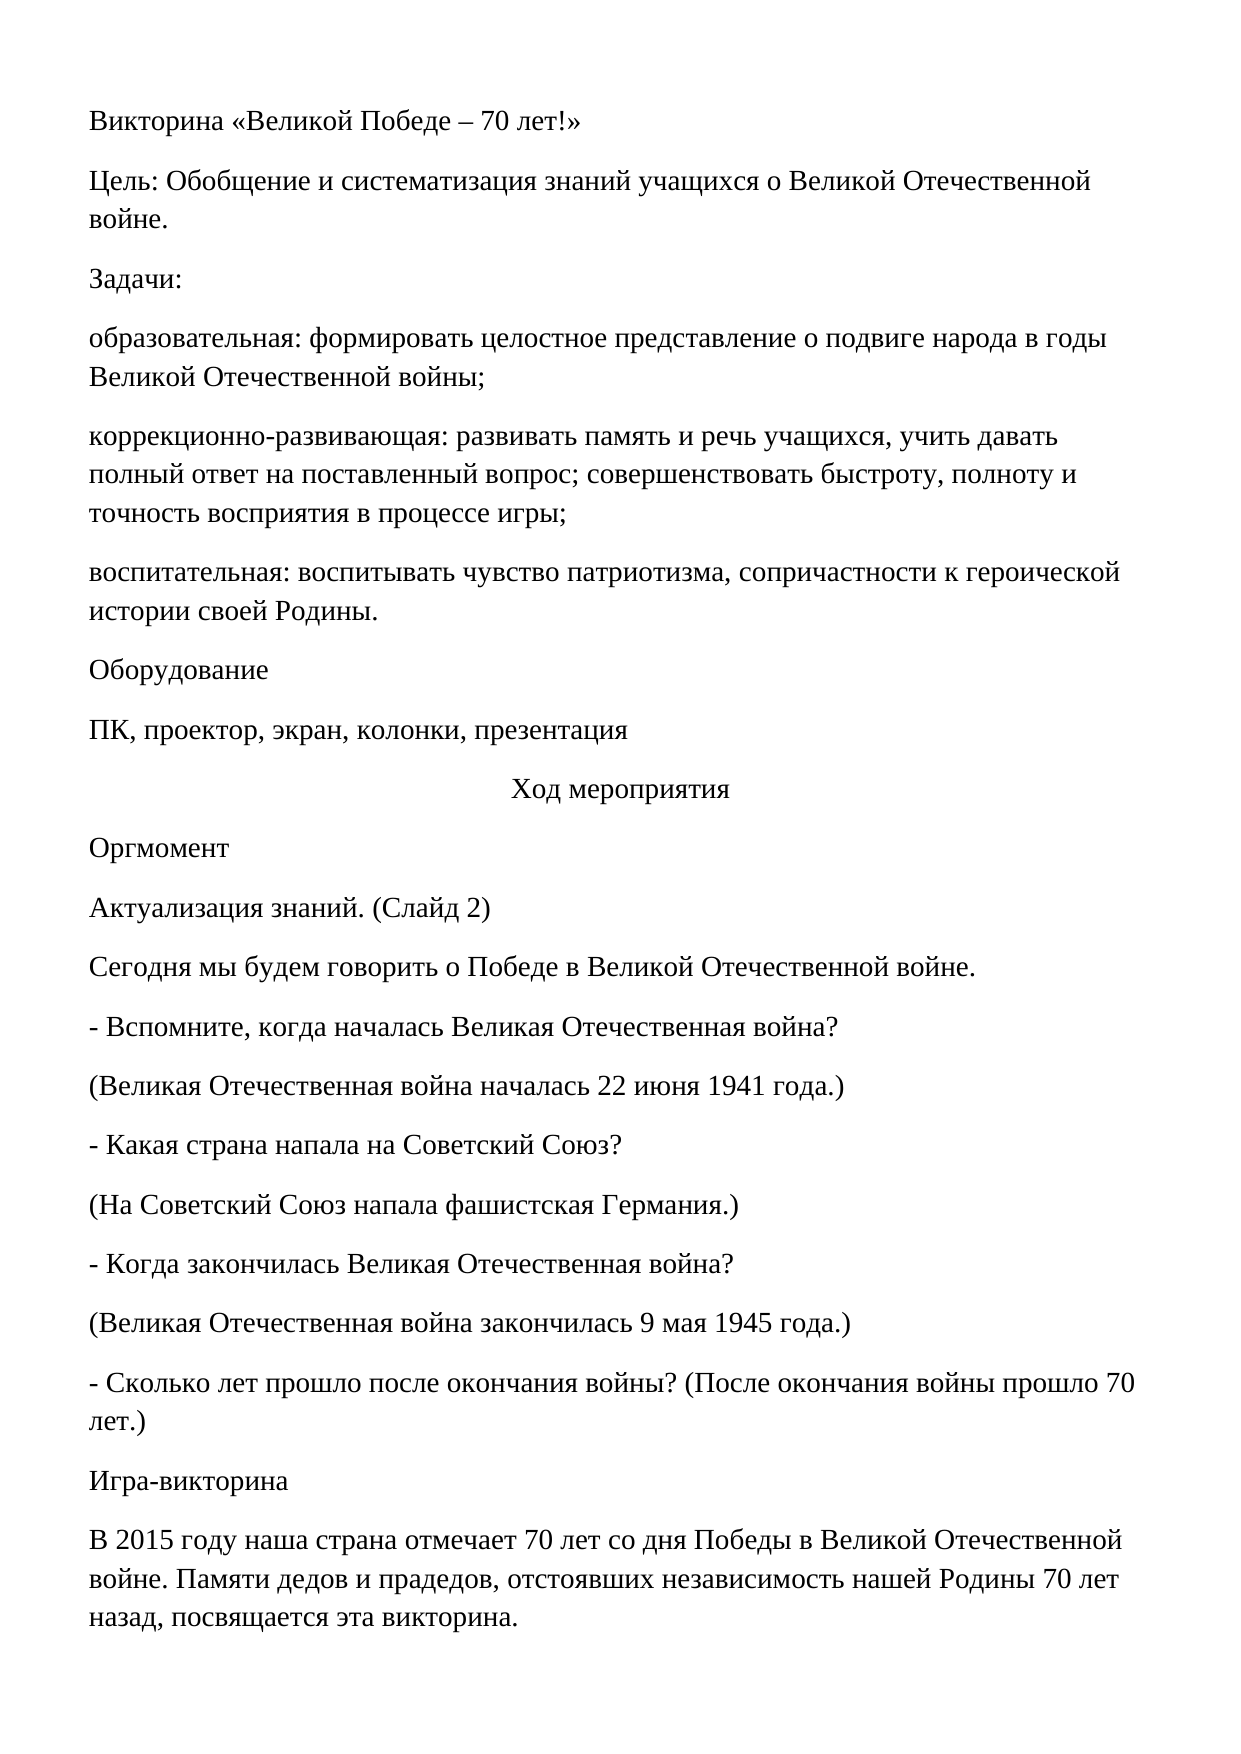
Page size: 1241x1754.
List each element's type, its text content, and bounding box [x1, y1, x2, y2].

text ПК, проектор, экран, колонки, презентация [89, 712, 1152, 745]
text - Вспомните, когда началась Великая Отечественная война? [89, 1009, 1152, 1042]
text (На Советский Союз напала фашистская Германия.) [89, 1187, 1152, 1220]
text Викторина «Великой Победе – 70 лет!» [89, 103, 1152, 137]
text коррекционно-развивающая: развивать память и речь учащихся, учить давать полный ответ на поставленный вопрос; совершенствовать быстроту, полноту и точность восприятия в процессе игры; [89, 418, 1152, 529]
text Ход мероприятия [89, 771, 1152, 805]
text Актуализация знаний. (Слайд 2) [89, 890, 1152, 923]
text В 2015 году наша страна отмечает 70 лет со дня Победы в Великой Отечественной войне. Памяти дедов и прадедов, отстоявших независимость нашей Родины 70 лет назад, посвящается эта викторина. [89, 1522, 1152, 1633]
text - Когда закончилась Великая Отечественная война? [89, 1246, 1152, 1280]
text Оргмомент [89, 831, 1152, 864]
text - Какая страна напала на Советский Союз? [89, 1127, 1152, 1161]
text (Великая Отечественная война началась 22 июня 1941 года.) [89, 1068, 1152, 1102]
text (Великая Отечественная война закончилась 9 мая 1945 года.) [89, 1306, 1152, 1339]
text образовательная: формировать целостное представление о подвиге народа в годы Великой Отечественной войны; [89, 320, 1152, 392]
text Сегодня мы будем говорить о Победе в Великой Отечественной войне. [89, 949, 1152, 983]
text Игра-викторина [89, 1463, 1152, 1496]
text Цель: Обобщение и систематизация знаний учащихся о Великой Отечественной войне. [89, 163, 1152, 235]
text - Сколько лет прошло после окончания войны? (После окончания войны прошло 70 лет.) [89, 1365, 1152, 1437]
text воспитательная: воспитывать чувство патриотизма, сопричастности к героической истории своей Родины. [89, 554, 1152, 627]
text Задачи: [89, 261, 1152, 294]
text Оборудование [89, 652, 1152, 686]
